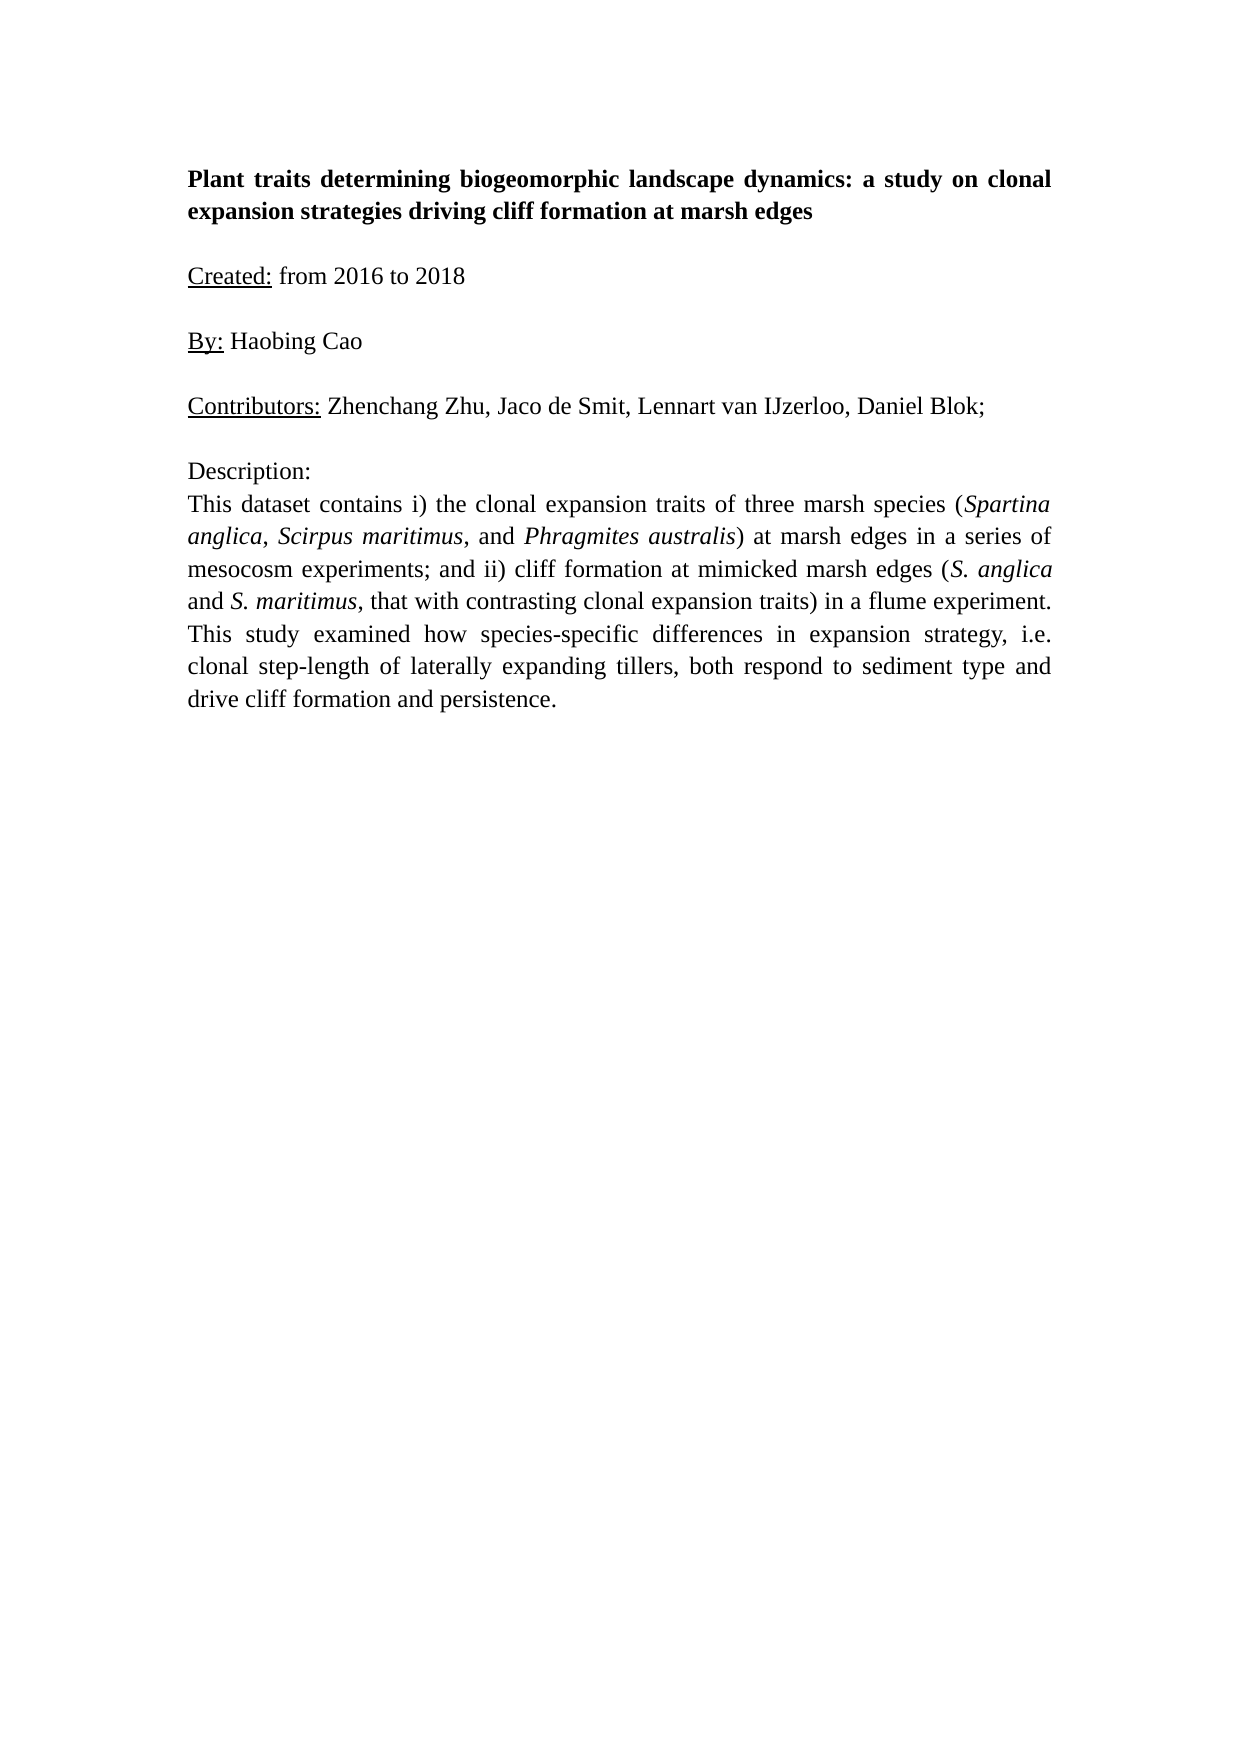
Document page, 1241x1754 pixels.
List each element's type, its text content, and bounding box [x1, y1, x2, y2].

text By: Haobing Cao [187, 324, 1053, 357]
text Created: from 2016 to 2018 [187, 259, 1053, 292]
text Plant traits determining biogeomorphic landscape dynamics: a study on clonal expansion strategies driving cliff formation at marsh edges [187, 162, 1053, 227]
text This dataset contains i) the clonal expansion traits of three marsh species (Spartina anglica, Scirpus maritimus, and Phragmites australis) at marsh edges in a series of mesocosm experiments; and ii) cliff formation at mimicked marsh edges (S. anglica and S. maritimus, that with contrasting clonal expansion traits) in a flume experiment. This study examined how species-specific differences in expansion strategy, i.e. clonal step-length of laterally expanding tillers, both respond to sediment type and drive cliff formation and persistence. [187, 487, 1053, 714]
text Description: [187, 454, 1053, 487]
text Contributors: Zhenchang Zhu, Jaco de Smit, Lennart van IJzerloo, Daniel Blok; [187, 389, 1053, 422]
